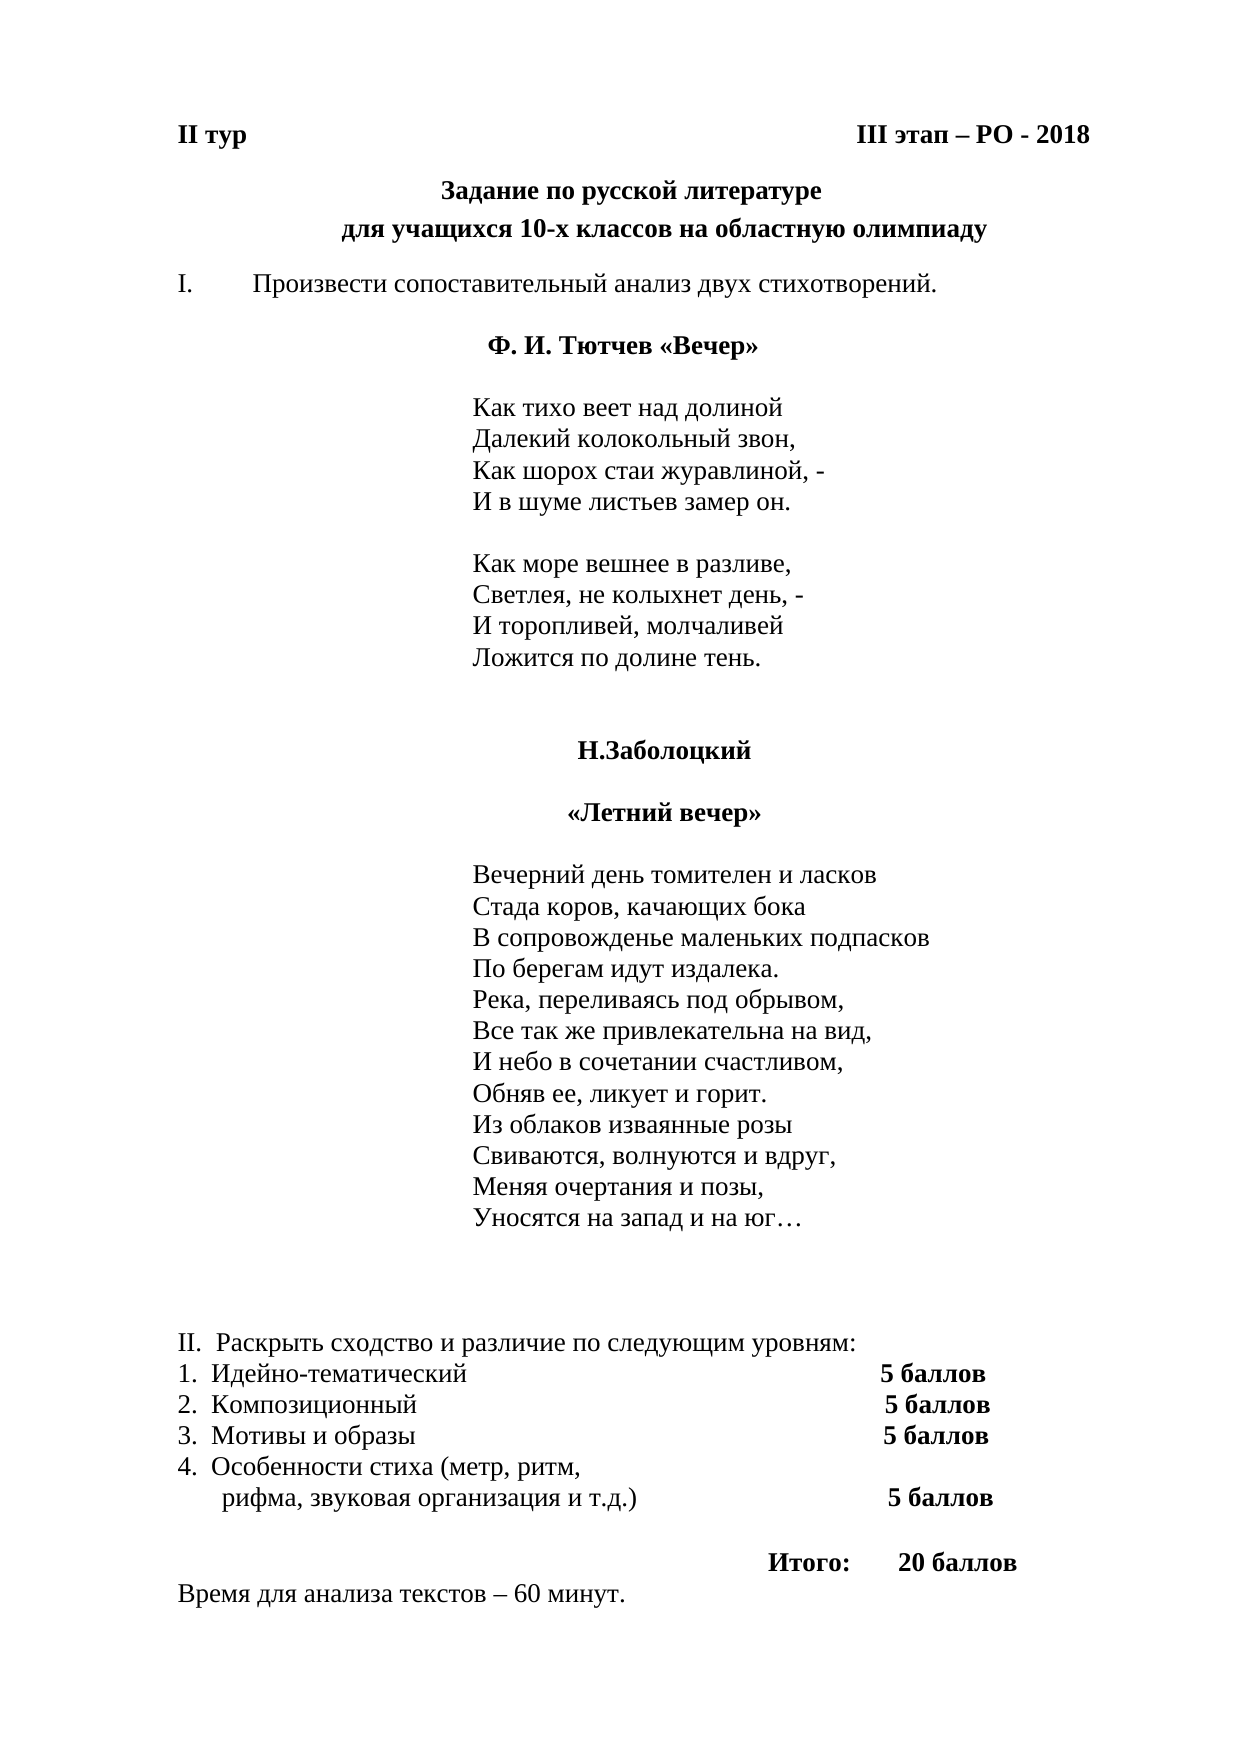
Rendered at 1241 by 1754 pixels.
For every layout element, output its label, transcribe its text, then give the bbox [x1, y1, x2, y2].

text Стада коров, качающих бока [472, 890, 1152, 921]
text По берегам идут издалека. [472, 952, 1152, 983]
text Далекий колокольный звон, [251, 423, 1152, 454]
text Как шорох стаи журавлиной, - [251, 454, 1152, 485]
text И торопливей, молчаливей [251, 609, 1152, 641]
text Обняв ее, ликует и горит. [472, 1077, 1152, 1108]
text «Летний вечер» [177, 796, 1152, 827]
text Все так же привлекательна на вид, [472, 1014, 1152, 1046]
text Н.Заболоцкий [177, 734, 1152, 765]
text 2. Композиционный 5 баллов [177, 1388, 1152, 1419]
text Время для анализа текстов – 60 минут. [177, 1577, 1152, 1608]
text Из облаков изваянные розы [472, 1108, 1152, 1139]
list Произвести сопоставительный анализ двух стихотворений. [177, 267, 1152, 298]
text рифма, звуковая организация и т.д.) 5 баллов [177, 1482, 1152, 1513]
text Свиваются, волнуются и вдруг, [472, 1139, 1152, 1170]
text для учащихся 10-х классов на областную олимпиаду [177, 212, 1152, 243]
text Ложится по долине тень. [251, 641, 1152, 672]
text Итого: 20 баллов [177, 1546, 1152, 1577]
text 1. Идейно-тематический 5 баллов [177, 1357, 1152, 1388]
text Светлея, не колыхнет день, - [251, 578, 1152, 609]
text II. Раскрыть сходство и различие по следующим уровням: [177, 1326, 1152, 1357]
text И в шуме листьев замер он. [251, 485, 1152, 516]
text 4. Особенности стиха (метр, ритм, [177, 1450, 1152, 1482]
subtitle II тур III этап – РО - 2018 [177, 118, 1152, 149]
subtitle Задание по русской литературе [177, 174, 1152, 205]
text Как тихо веет над долиной [251, 391, 1152, 423]
text Меняя очертания и позы, [472, 1170, 1152, 1201]
text Вечерний день томителен и ласков [472, 859, 1152, 890]
text И небо в сочетании счастливом, [472, 1046, 1152, 1077]
text В сопровожденье маленьких подпасков [472, 921, 1152, 952]
text Река, переливаясь под обрывом, [472, 983, 1152, 1014]
text Уносятся на запад и на юг… [472, 1201, 1152, 1232]
text 3. Мотивы и образы 5 баллов [177, 1419, 1152, 1450]
text Ф. И. Тютчев «Вечер» [251, 329, 1152, 360]
text Как море вешнее в разливе, [251, 547, 1152, 578]
